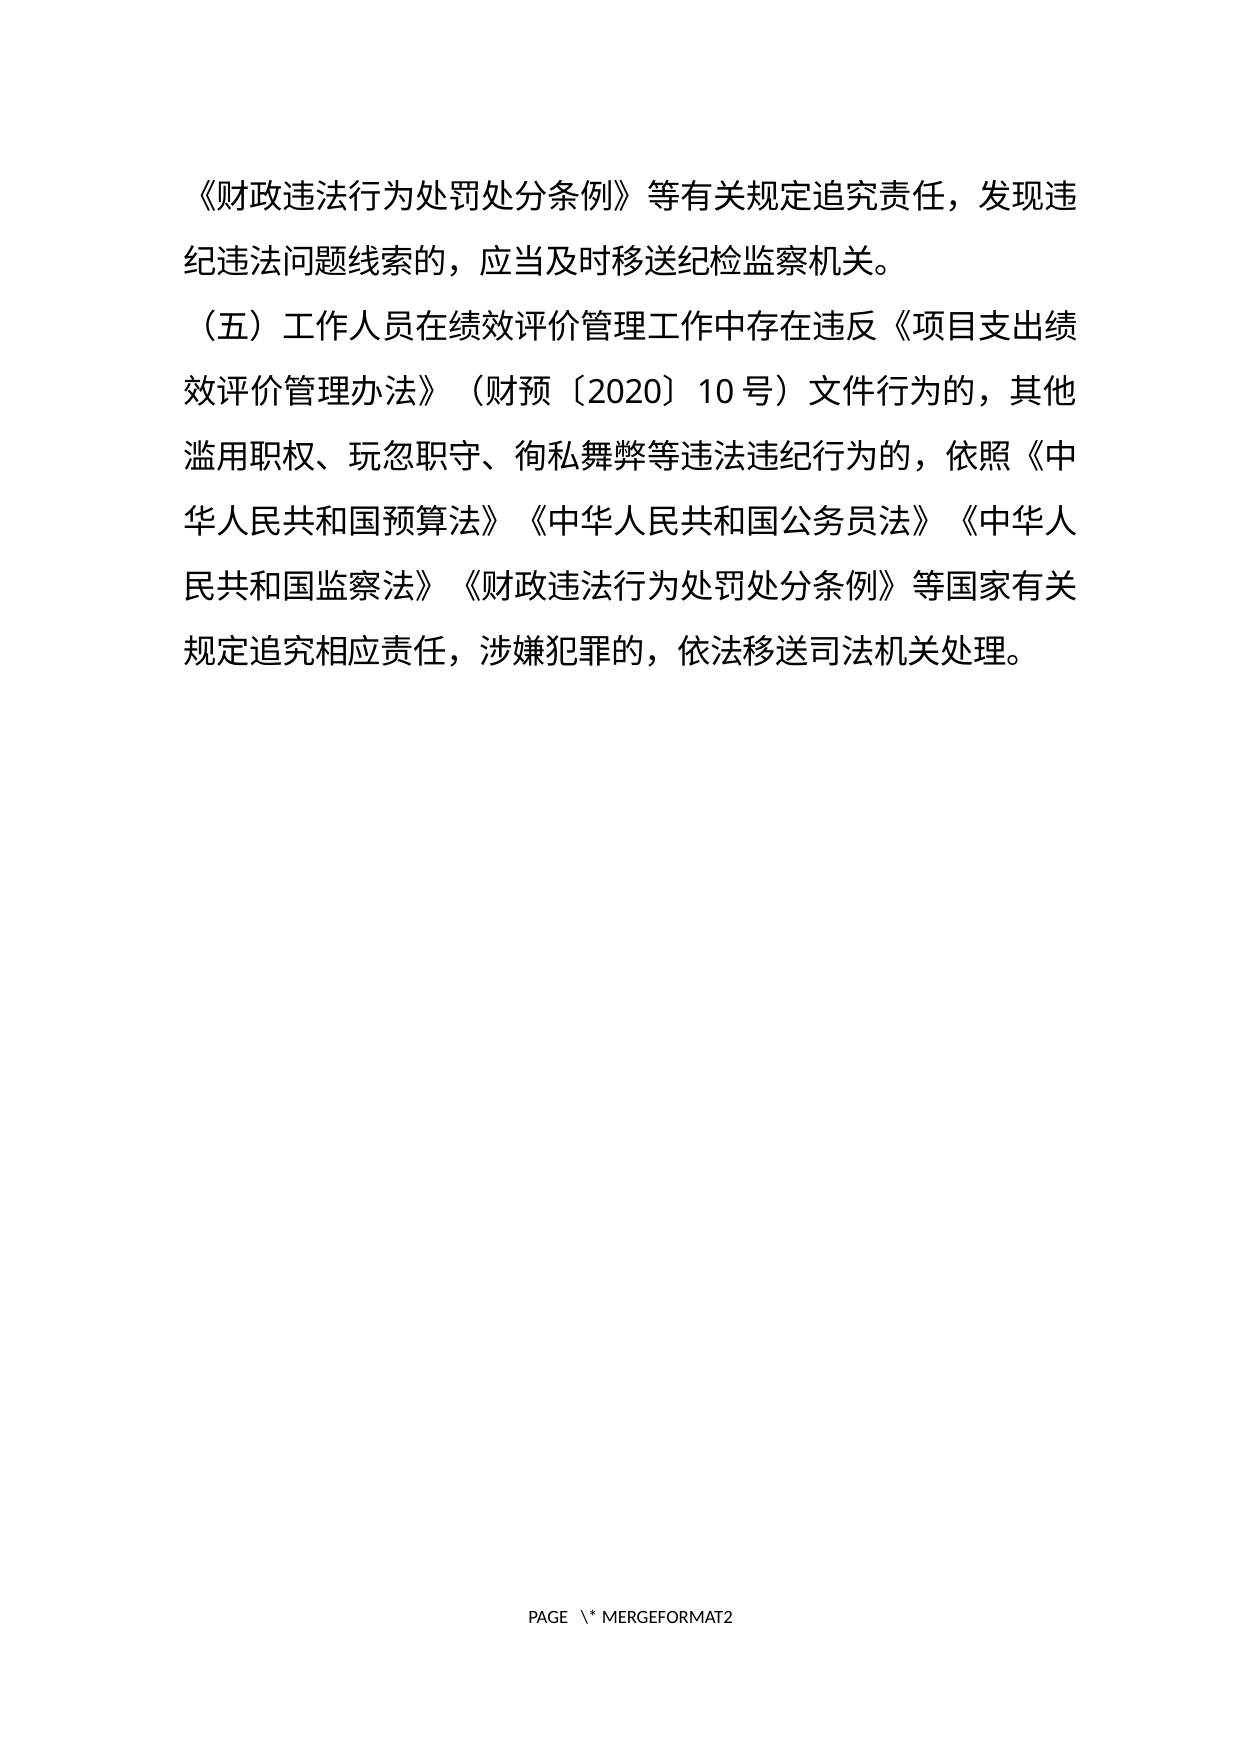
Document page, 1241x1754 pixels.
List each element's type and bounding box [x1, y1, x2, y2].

text [183, 162, 1078, 682]
